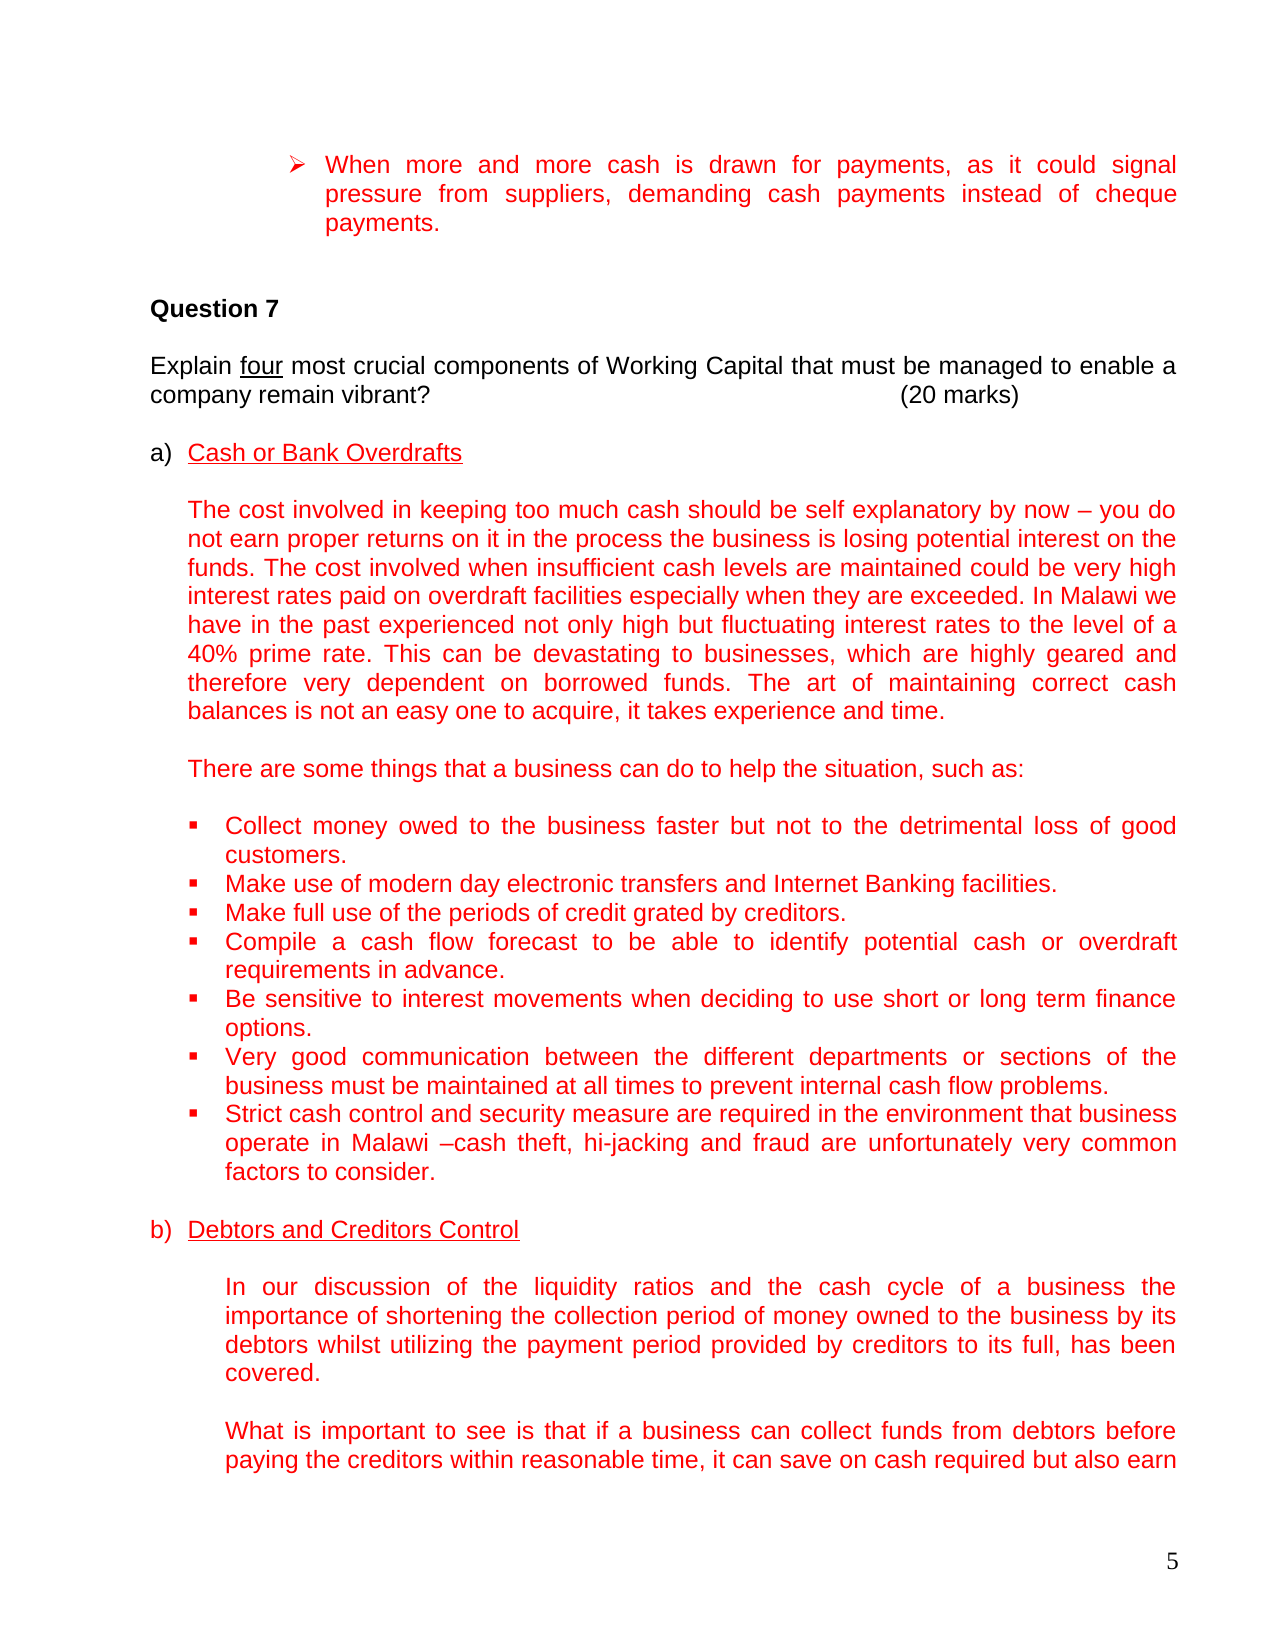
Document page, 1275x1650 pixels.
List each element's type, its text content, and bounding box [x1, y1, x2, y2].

list Collect money owed to the business faster but not to the detrimental loss of good customers. [187, 811, 1178, 869]
subtitle Question 7 [150, 294, 1178, 323]
text There are some things that a business can do to help the situation, such as: [187, 754, 1178, 783]
list Very good communication between the different departments or sections of the business must be maintained at all times to prevent internal cash flow problems. [187, 1042, 1178, 1099]
text a) Cash or Bank Overdrafts [150, 438, 1178, 466]
list Strict cash control and security measure are required in the environment that business operate in Malawi –cash theft, hi-jacking and fraud are unfortunately very common factors to consider. [187, 1099, 1178, 1186]
list Make use of modern day electronic transfers and Internet Banking facilities. [187, 869, 1178, 898]
subtitle Explain four most crucial components of Working Capital that must be managed to enable a company remain vibrant? (20 marks) [150, 351, 1178, 409]
list Make full use of the periods of credit grated by creditors. [187, 898, 1178, 927]
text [225, 1416, 1178, 1473]
text b) Debtors and Creditors Control [150, 1214, 1178, 1243]
text In our discussion of the liquidity ratios and the cash cycle of a business the importance of shortening the collection period of money owned to the business by its debtors whilst utilizing the payment period provided by creditors to its full, has been covered. [225, 1272, 1178, 1387]
list Be sensitive to interest movements when deciding to use short or long term finance options. [187, 984, 1178, 1042]
list Compile a cash flow forecast to be able to identify potential cash or overdraft requirements in advance. [187, 927, 1178, 984]
list When more and more cash is drawn for payments, as it could signal pressure from suppliers, demanding cash payments instead of cheque payments. [287, 150, 1178, 236]
text The cost involved in keeping too much cash should be self explanatory by now – you do not earn proper returns on it in the process the business is losing potential interest on the funds. The cost involved when insufficient cash levels are maintained could be very high interest rates paid on overdraft facilities especially when they are exceeded. In Malawi we have in the past experienced not only high but fluctuating interest rates to the level of a 40% prime rate. This can be devastating to businesses, which are highly geared and therefore very dependent on borrowed funds. The art of maintaining correct cash balances is not an easy one to acquire, it takes experience and time. [187, 495, 1178, 725]
